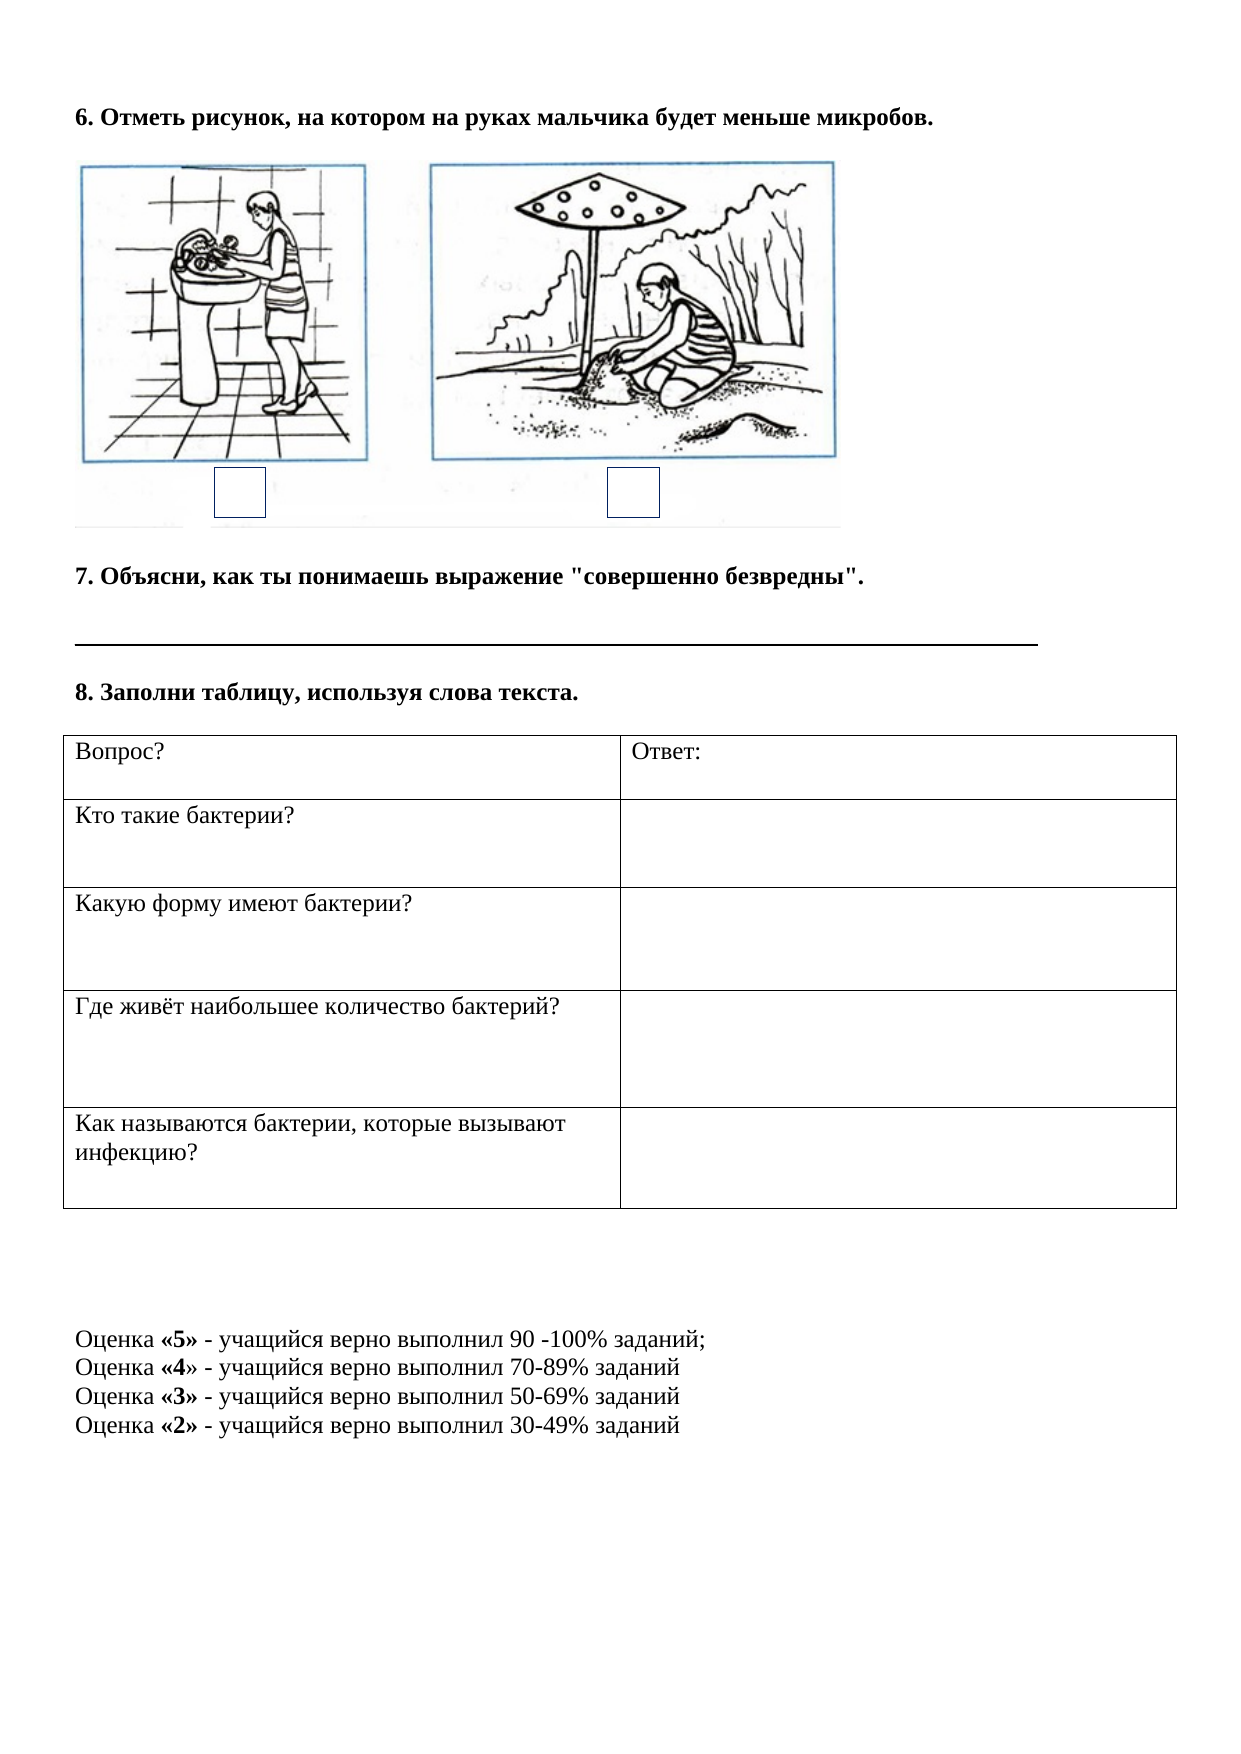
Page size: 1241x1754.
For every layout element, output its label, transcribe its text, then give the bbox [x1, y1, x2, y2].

text _____________________________________________________________________________ [75, 619, 1165, 648]
table_cell [621, 991, 1176, 1107]
table_cell Как называются бактерии, которые вызывают инфекцию? [64, 1108, 620, 1207]
text Оценка «4» - учащийся верно выполнил 70-89% заданий [75, 1352, 1165, 1381]
table_cell Какую форму имеют бактерии? [64, 888, 620, 990]
table_cell [621, 888, 1176, 990]
table_cell [621, 1108, 1176, 1207]
text Оценка «5» - учащийся верно выполнил 90 -100% заданий; [75, 1324, 1165, 1352]
text Оценка «3» - учащийся верно выполнил 50-69% заданий [75, 1381, 1165, 1410]
text Оценка «2» - учащийся верно выполнил 30-49% заданий [75, 1410, 1165, 1439]
text 7. Объясни, как ты понимаешь выражение "совершенно безвредны". [75, 561, 1165, 590]
table_cell Где живёт наибольшее количество бактерий? [64, 991, 620, 1107]
picture [75, 160, 841, 528]
table_cell [621, 800, 1176, 887]
text 8. Заполни таблицу, используя слова текста. [75, 677, 1165, 706]
table_header Ответ: [621, 736, 1176, 799]
table_header Вопрос? [64, 736, 620, 799]
text 6. Отметь рисунок, на котором на руках мальчика будет меньше микробов. [75, 102, 1165, 131]
table_cell Кто такие бактерии? [64, 800, 620, 887]
